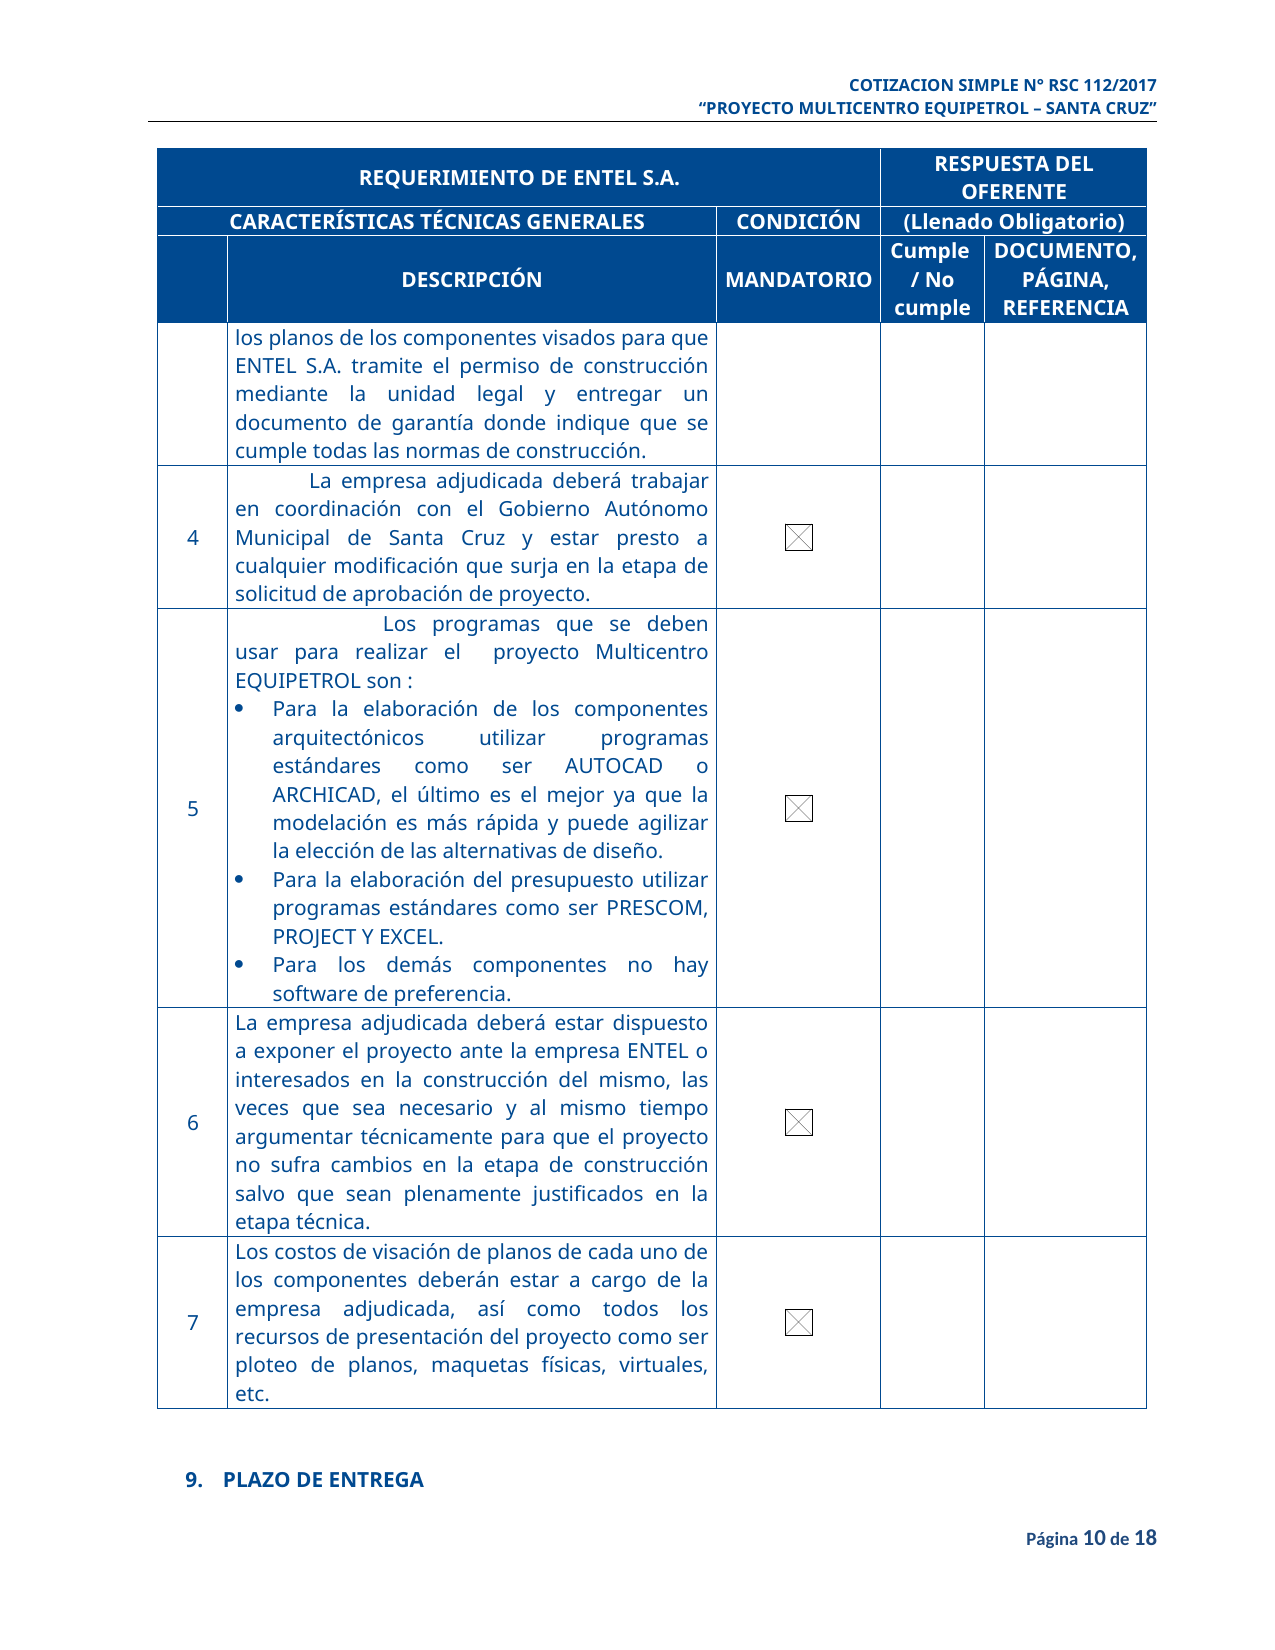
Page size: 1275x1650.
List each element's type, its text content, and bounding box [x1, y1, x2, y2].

table_cell [717, 1237, 880, 1407]
table_cell (Llenado Obligatorio) [881, 207, 1146, 235]
table_cell [717, 466, 880, 608]
table_cell DESCRIPCIÓN [228, 236, 716, 322]
table_cell [881, 466, 984, 608]
table_cell 3 [158, 323, 227, 465]
list PLAZO DE ENTREGA [185, 1465, 1157, 1494]
table_cell [985, 323, 1146, 465]
table_cell DOCUMENTO, PÁGINA, REFERENCIA [985, 236, 1146, 322]
table_cell N° [158, 236, 227, 322]
table_header RESPUESTA DEL OFERENTE [881, 149, 1146, 206]
table_cell Los costos de visación de planos de cada uno de los componentes deberán estar a cargo de la empresa adjudicada, así como todos los recursos de presentación del proyecto como ser ploteo de planos, maquetas físicas, virtuales, etc. [228, 1237, 716, 1407]
table_cell 6 [158, 1008, 227, 1236]
table_cell [985, 609, 1146, 1007]
table_cell Los programas que se deben usar para realizar el proyecto Multicentro EQUIPETROL son : Para la elaboración de los componentes arquitectónicos utilizar programas estándares como ser AUTOCAD o ARCHICAD, el último es el mejor ya que la modelación es más rápida y puede agilizar la elección de las alternativas de diseño. Para la elaboración del presupuesto utilizar programas estándares como ser PRESCOM, PROJECT Y EXCEL. Para los demás componentes no hay software de preferencia. [228, 609, 716, 1007]
table_cell 5 [158, 609, 227, 1007]
table_cell MANDATORIO [717, 236, 880, 322]
table_cell [985, 466, 1146, 608]
table_cell La empresa adjudicada deberá estar dispuesto a exponer el proyecto ante la empresa ENTEL o interesados en la construcción del mismo, las veces que sea necesario y al mismo tiempo argumentar técnicamente para que el proyecto no sufra cambios en la etapa de construcción salvo que sean plenamente justificados en la etapa técnica. [228, 1008, 716, 1236]
table_cell [717, 323, 880, 465]
table_cell CONDICIÓN [717, 207, 880, 235]
table_cell [985, 1237, 1146, 1407]
table_cell [717, 1008, 880, 1236]
table_cell [881, 1008, 984, 1236]
table_cell [881, 323, 984, 465]
table_cell CARACTERÍSTICAS TÉCNICAS GENERALES [158, 207, 716, 235]
table_cell 4 [158, 466, 227, 608]
table_cell Cumple / No cumple [881, 236, 984, 322]
table_cell La empresa adjudicada deberá trabajar en coordinación con el Gobierno Autónomo Municipal de Santa Cruz y estar presto a cualquier modificación que surja en la etapa de solicitud de aprobación de proyecto. [228, 466, 716, 608]
table_cell [881, 609, 984, 1007]
table_cell 7 [158, 1237, 227, 1407]
table_header REQUERIMIENTO DE ENTEL S.A. [158, 149, 880, 206]
table_cell [881, 1237, 984, 1407]
table_cell [985, 1008, 1146, 1236]
table_cell [717, 609, 880, 1007]
